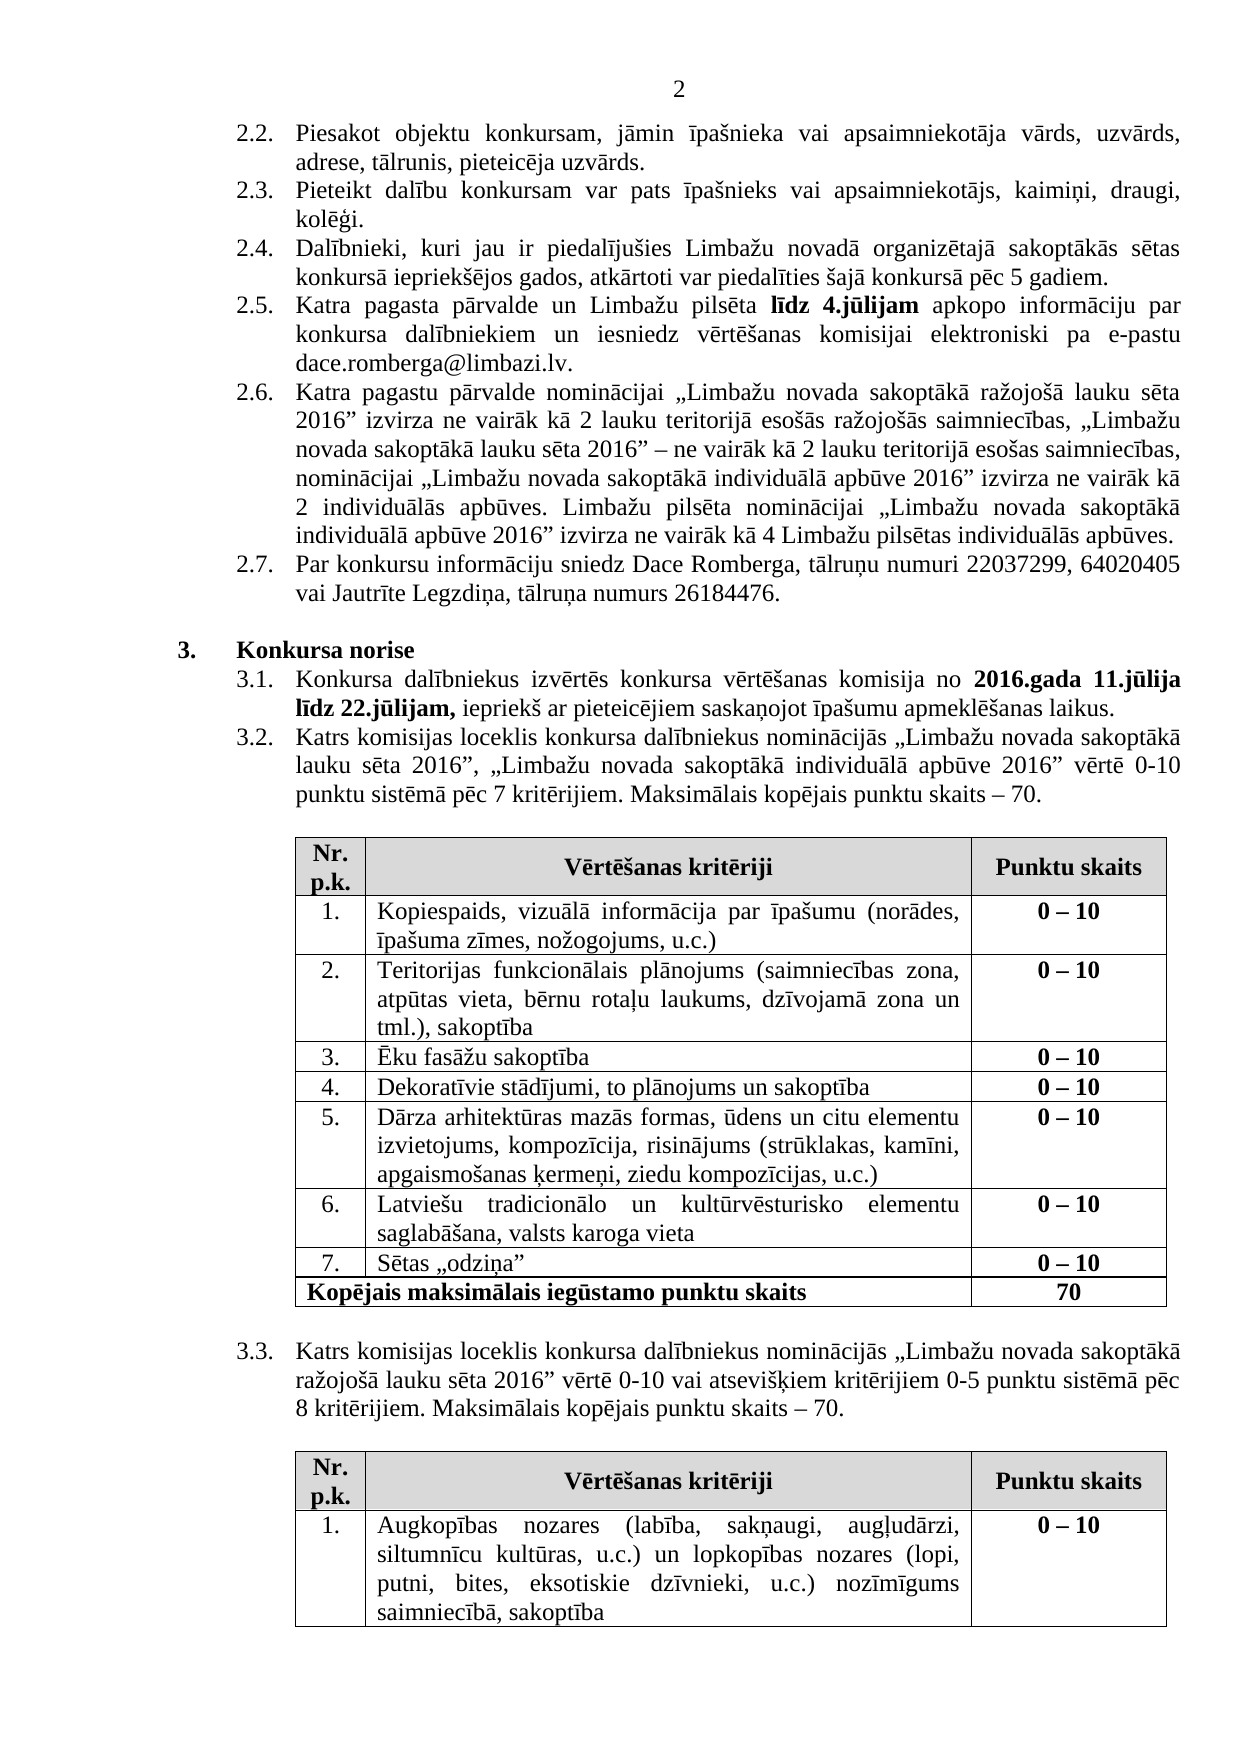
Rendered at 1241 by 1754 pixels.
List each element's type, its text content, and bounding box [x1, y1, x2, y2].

table_cell 4. [296, 1072, 365, 1101]
table_cell 70 [972, 1278, 1166, 1306]
table_cell 7. [296, 1248, 365, 1276]
table_cell 6. [296, 1189, 365, 1247]
table_cell 0 – 10 [972, 955, 1166, 1041]
table_cell 3. [296, 1042, 365, 1071]
table_cell 1. [296, 1511, 365, 1626]
list Par konkursu informāciju sniedz Dace Romberga, tālruņu numuri 22037299, 64020405 vai Jautrīte Legzdiņa, tālruņa numurs 26184476. [236, 549, 1181, 607]
table_cell 0 – 10 [972, 1189, 1166, 1247]
table_cell Dārza arhitektūras mazās formas, ūdens un citu elementu izvietojums, kompozīcija, risinājums (strūklakas, kamīni, apgaismošanas ķermeņi, ziedu kompozīcijas, u.c.) [366, 1102, 971, 1188]
table_cell Teritorijas funkcionālais plānojums (saimniecības zona, atpūtas vieta, bērnu rotaļu laukums, dzīvojamā zona un tml.), sakoptība [366, 955, 971, 1041]
list Katra pagastu pārvalde nominācijai „Limbažu novada sakoptākā ražojošā lauku sēta 2016” izvirza ne vairāk kā 2 lauku teritorijā esošās ražojošās saimniecības, „Limbažu novada sakoptākā lauku sēta 2016” – ne vairāk kā 2 lauku teritorijā esošas saimniecības, nominācijai „Limbažu novada sakoptākā individuālā apbūve 2016” izvirza ne vairāk kā 2 individuālās apbūves. Limbažu pilsēta nominācijai „Limbažu novada sakoptākā individuālā apbūve 2016” izvirza ne vairāk kā 4 Limbažu pilsētas individuālās apbūves. [236, 377, 1181, 549]
table_cell Latviešu tradicionālo un kultūrvēsturisko elementu saglabāšana, valsts karoga vieta [366, 1189, 971, 1247]
table_header Punktu skaits [972, 838, 1166, 895]
list Konkursa norise [177, 636, 1181, 664]
table_cell Ēku fasāžu sakoptība [366, 1042, 971, 1071]
list Katra pagasta pārvalde un Limbažu pilsēta līdz 4.jūlijam apkopo informāciju par konkursa dalībniekiem un iesniedz vērtēšanas komisijai elektroniski pa e-pastu dace.romberga@limbazi.lv. [236, 291, 1181, 377]
list Pieteikt dalību konkursam var pats īpašnieks vai apsaimniekotājs, kaimiņi, draugi, kolēģi. [236, 176, 1181, 233]
list Piesakot objektu konkursam, jāmin īpašnieka vai apsaimniekotāja vārds, uzvārds, adrese, tālrunis, pieteicēja uzvārds. [236, 118, 1181, 176]
table_cell 0 – 10 [972, 1511, 1166, 1626]
table_header Punktu skaits [972, 1452, 1166, 1509]
table_cell Dekoratīvie stādījumi, to plānojums un sakoptība [366, 1072, 971, 1101]
list Katrs komisijas loceklis konkursa dalībniekus nominācijās „Limbažu novada sakoptākā ražojošā lauku sēta 2016” vērtē 0-10 vai atsevišķiem kritērijiem 0-5 punktu sistēmā pēc 8 kritērijiem. Maksimālais kopējais punktu skaits – 70. [236, 1336, 1181, 1422]
list Katrs komisijas loceklis konkursa dalībniekus nominācijās „Limbažu novada sakoptākā lauku sēta 2016”, „Limbažu novada sakoptākā individuālā apbūve 2016” vērtē 0-10 punktu sistēmā pēc 7 kritērijiem. Maksimālais kopējais punktu skaits – 70. [236, 722, 1181, 808]
table_cell 0 – 10 [972, 1248, 1166, 1276]
table_cell 0 – 10 [972, 896, 1166, 954]
table_cell Kopējais maksimālais iegūstamo punktu skaits [296, 1278, 971, 1306]
table_cell Kopiespaids, vizuālā informācija par īpašumu (norādes, īpašuma zīmes, nožogojums, u.c.) [366, 896, 971, 954]
table_header Nr.p.k. [296, 1452, 365, 1509]
table_cell Sētas „odziņa” [366, 1248, 971, 1276]
table_cell 2. [296, 955, 365, 1041]
table_cell 0 – 10 [972, 1072, 1166, 1101]
table_cell 0 – 10 [972, 1042, 1166, 1071]
table_header Nr.p.k. [296, 838, 365, 895]
table_cell 1. [296, 896, 365, 954]
table_cell 0 – 10 [972, 1102, 1166, 1188]
table_header Vērtēšanas kritēriji [366, 1452, 971, 1509]
table_cell 5. [296, 1102, 365, 1188]
table_cell Augkopības nozares (labība, sakņaugi, augļudārzi, siltumnīcu kultūras, u.c.) un lopkopības nozares (lopi, putni, bites, eksotiskie dzīvnieki, u.c.) nozīmīgums saimniecībā, sakoptība [366, 1511, 971, 1626]
list Konkursa dalībniekus izvērtēs konkursa vērtēšanas komisija no 2016.gada 11.jūlija līdz 22.jūlijam, iepriekš ar pieteicējiem saskaņojot īpašumu apmeklēšanas laikus. [236, 664, 1181, 722]
list Dalībnieki, kuri jau ir piedalījušies Limbažu novadā organizētajā sakoptākās sētas konkursā iepriekšējos gados, atkārtoti var piedalīties šajā konkursā pēc 5 gadiem. [236, 233, 1181, 291]
table_header Vērtēšanas kritēriji [366, 838, 971, 895]
